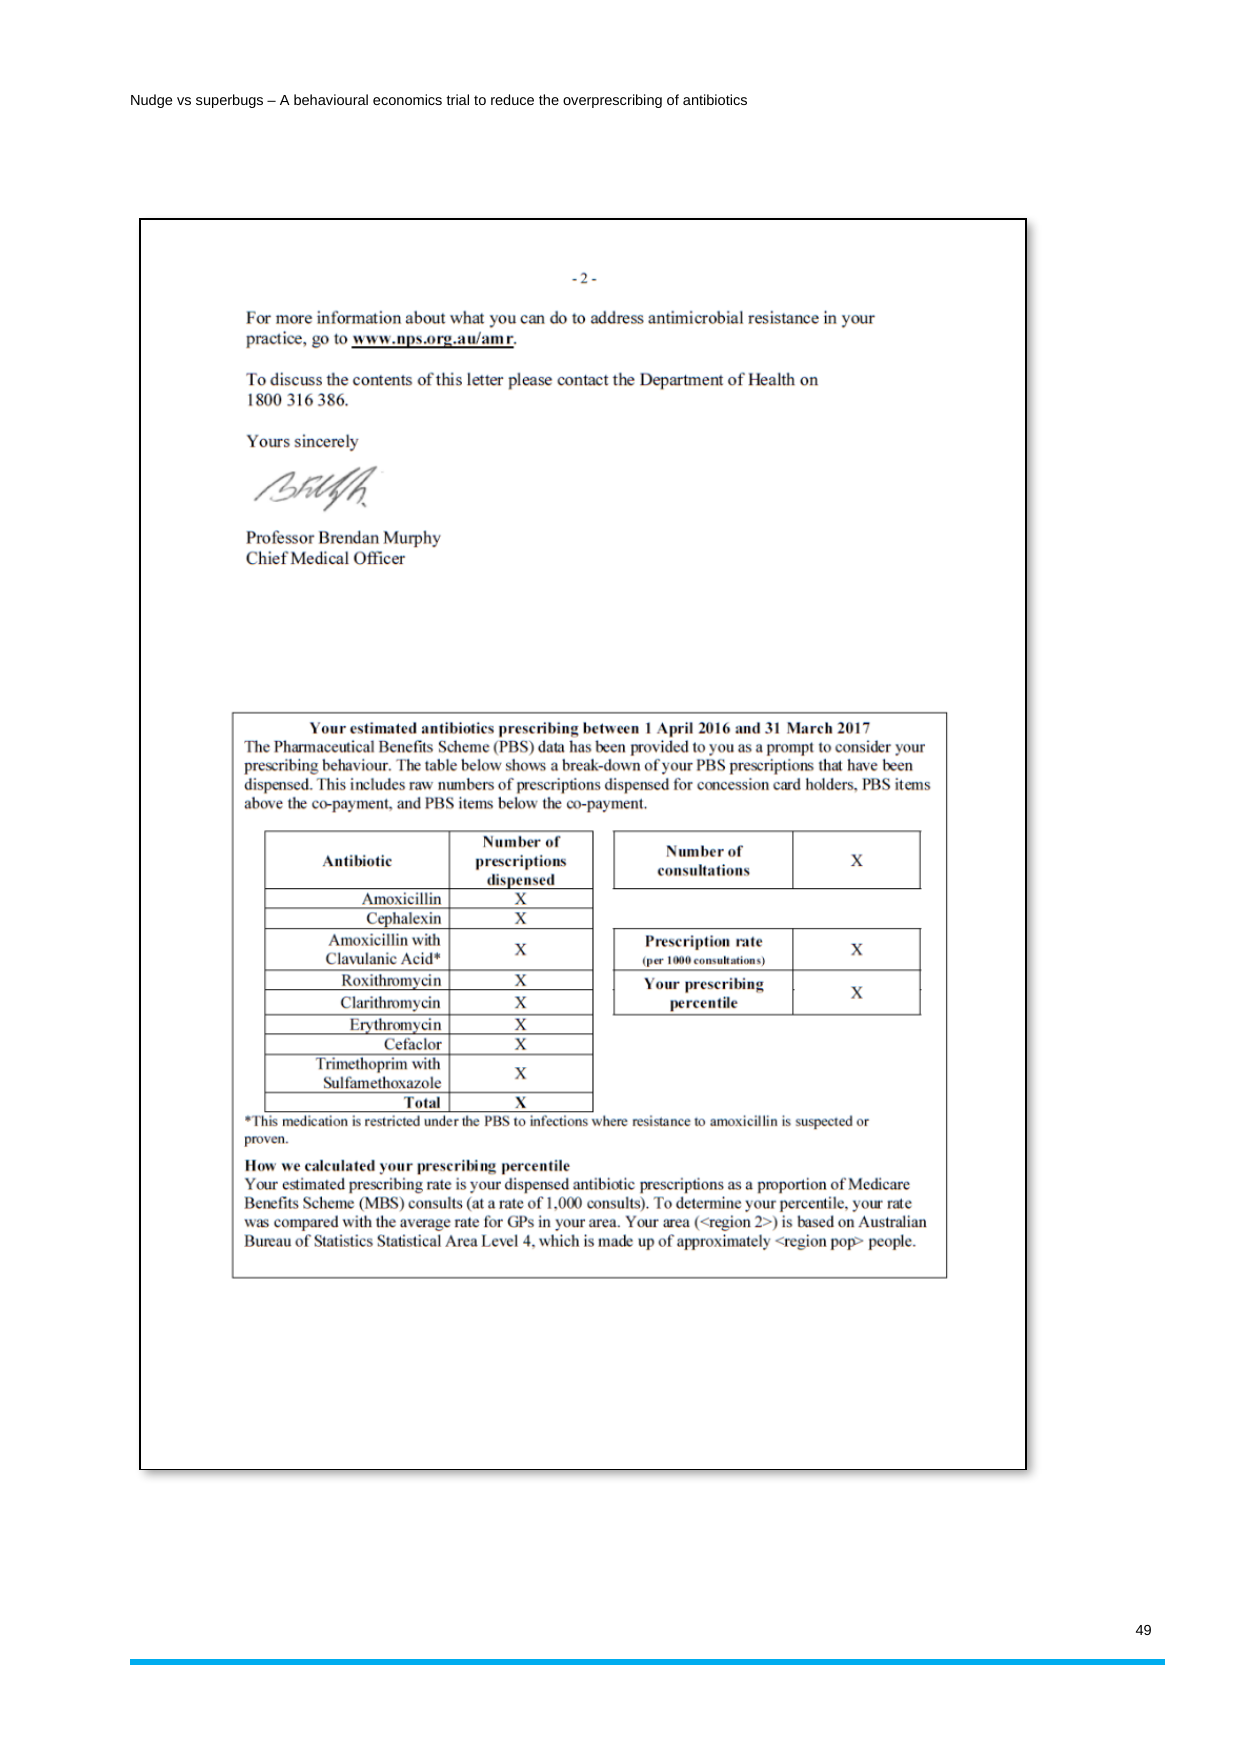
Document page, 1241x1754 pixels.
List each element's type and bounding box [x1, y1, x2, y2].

picture [141, 221, 1025, 1469]
